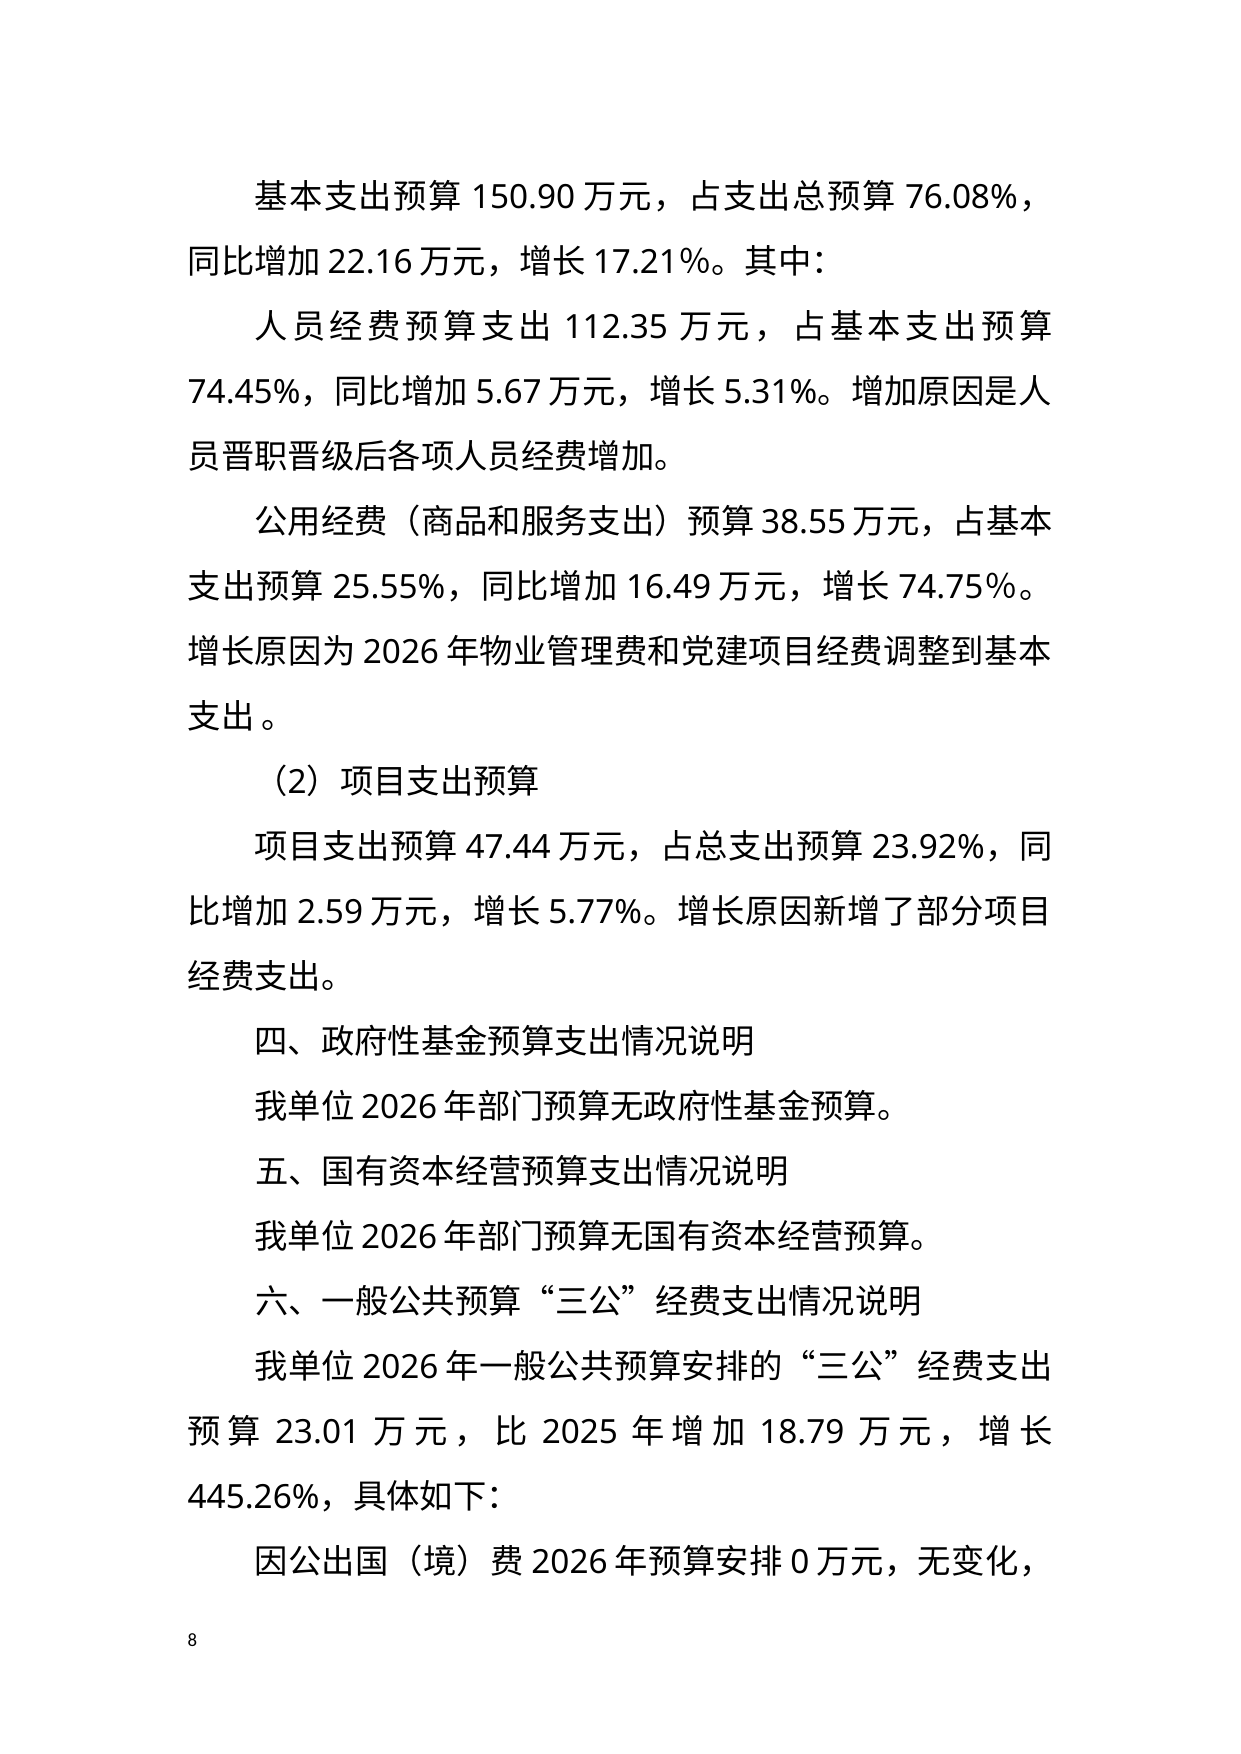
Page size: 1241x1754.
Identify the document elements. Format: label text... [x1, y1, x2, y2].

text （2）项目支出预算 [187, 747, 1053, 812]
text 人员经费预算支出112.35万元，占基本支出预算74.45%，同比增加5.67万元，增长5.31%。增加原因是人员晋职晋级后各项人员经费增加。 [187, 292, 1053, 487]
text 四、政府性基金预算支出情况说明 [187, 1007, 1053, 1072]
text 五、国有资本经营预算支出情况说明 [187, 1137, 1053, 1202]
text 公用经费（商品和服务支出）预算38.55万元，占基本支出预算25.55%，同比增加16.49万元，增长74.75％。增长原因为2026年物业管理费和党建项目经费调整到基本支出 。 [187, 487, 1053, 747]
text 我单位2026年一般公共预算安排的“三公”经费支出预算23.01万元，比2025年增加18.79万元，增长445.26%，具体如下： [187, 1332, 1053, 1527]
text 基本支出预算150.90万元，占支出总预算76.08%，同比增加22.16万元，增长17.21％。其中： [187, 162, 1053, 292]
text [187, 1527, 1053, 1592]
text 我单位2026年部门预算无国有资本经营预算。 [187, 1202, 1053, 1267]
text 我单位2026年部门预算无政府性基金预算。 [187, 1072, 1053, 1137]
text 六、一般公共预算“三公”经费支出情况说明 [187, 1267, 1053, 1332]
text 项目支出预算47.44万元，占总支出预算23.92%，同比增加2.59万元，增长5.77%。增长原因新增了部分项目经费支出。 [187, 812, 1053, 1007]
